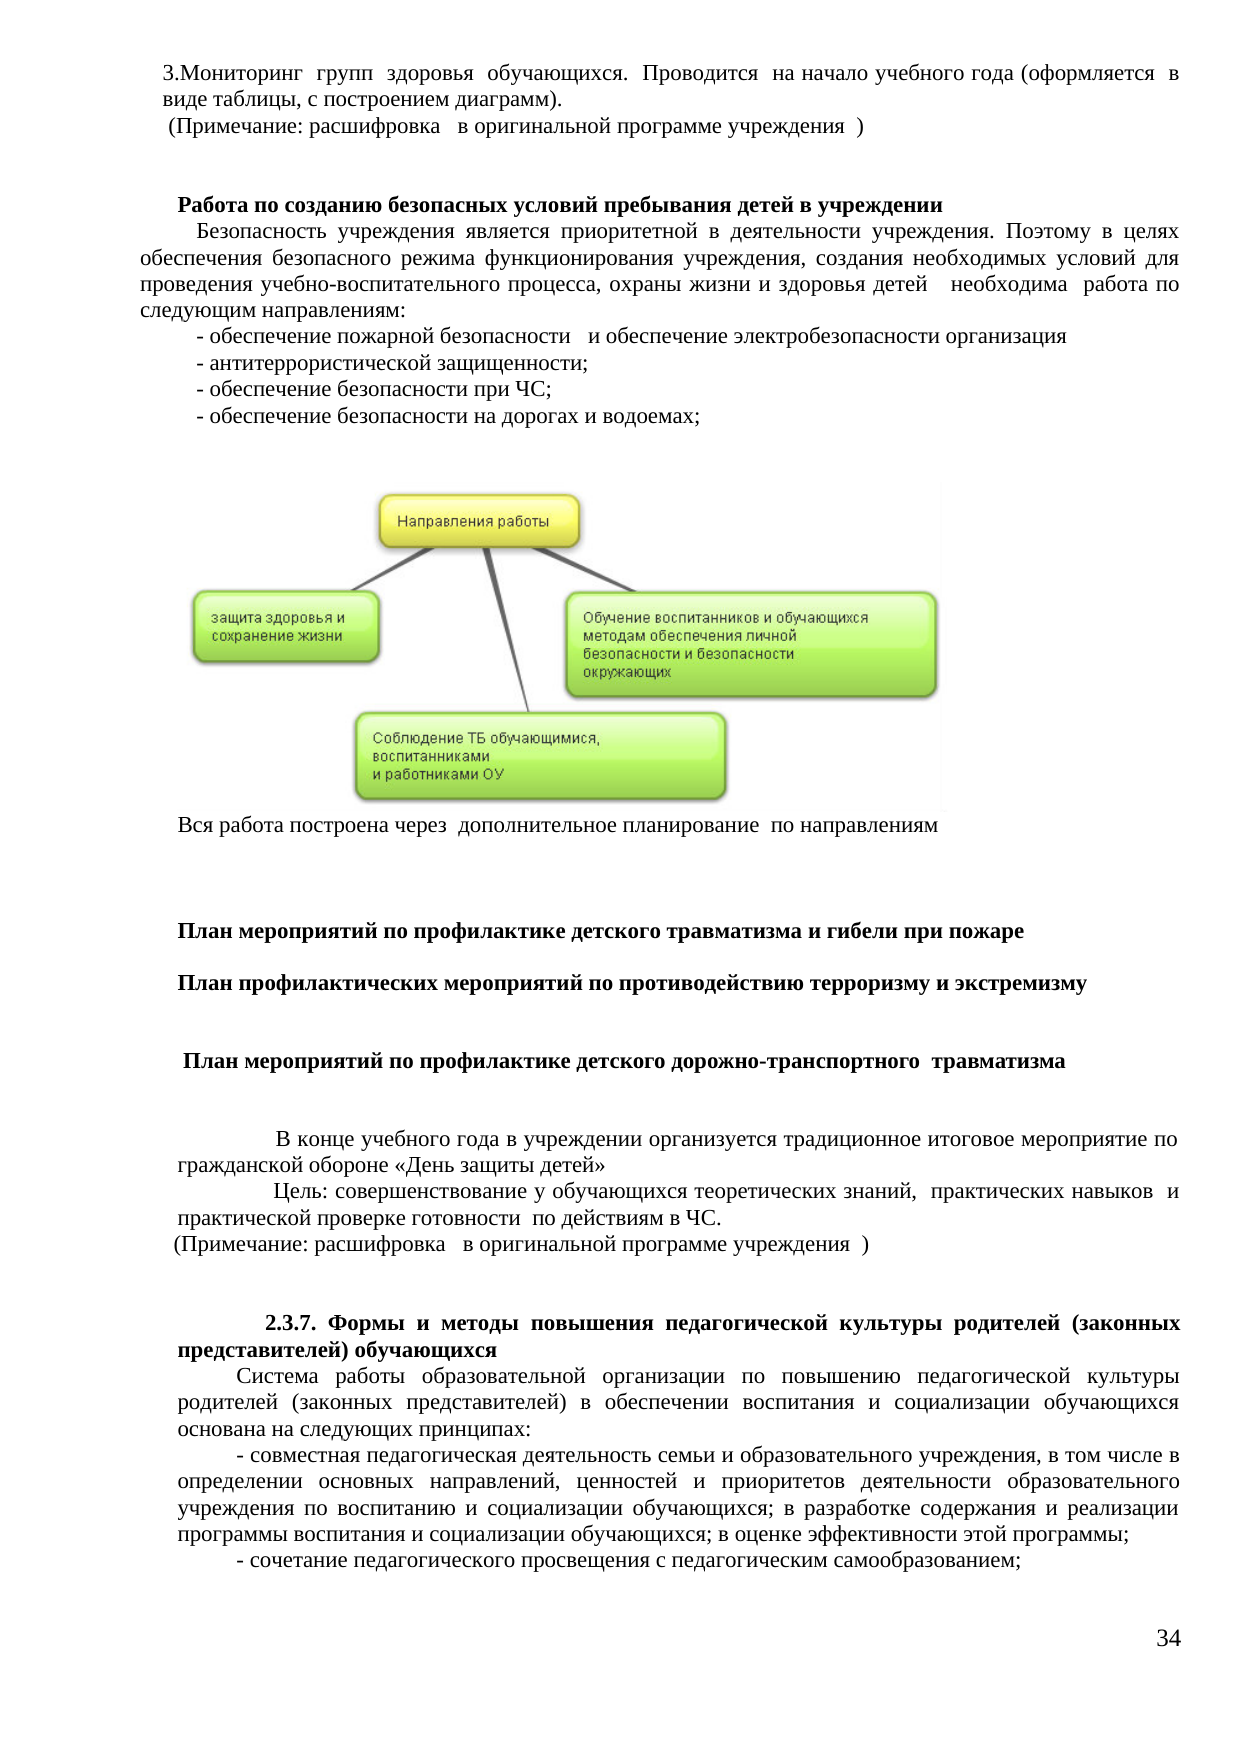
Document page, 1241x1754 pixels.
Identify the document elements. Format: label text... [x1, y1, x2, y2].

text (Примечание: расшифровка в оригинальной программе учреждения ) [162, 112, 1181, 138]
text Безопасность учреждения является приоритетной в деятельности учреждения. Поэтому в целях обеспечения безопасного режима функционирования учреждения, создания необходимых условий для проведения учебно-воспитательного процесса, охраны жизни и здоровья детей необходима работа по следующим направлениям: [140, 217, 1181, 323]
text (Примечание: расшифровка в оригинальной программе учреждения ) [162, 1230, 1181, 1257]
text План профилактических мероприятий по противодействию терроризму и экстремизму [177, 969, 1181, 996]
text Работа по созданию безопасных условий пребывания детей в учреждении [177, 191, 1181, 217]
text - сочетание педагогического просвещения с педагогическим самообразованием; [177, 1547, 1181, 1573]
title План мероприятий по профилактике детского дорожно-транспортного травматизма [177, 1047, 1181, 1073]
text 2.3.7. Формы и методы повышения педагогической культуры родителей (законных представителей) обучающихся [177, 1309, 1181, 1362]
text - совместная педагогическая деятельность семьи и образовательного учреждения, в том числе в определении основных направлений, ценностей и приоритетов деятельности образовательного учреждения по воспитанию и социализации обучающихся; в разработке содержания и реализации программы воспитания и социализации обучающихся; в оценке эффективности этой программы; [177, 1441, 1181, 1547]
text В конце учебного года в учреждении организуется традиционное итоговое мероприятие по гражданской обороне «День защиты детей» [177, 1125, 1181, 1178]
text - обеспечение безопасности на дорогах и водоемах; [196, 402, 1181, 428]
text - антитеррористической защищенности; [196, 349, 1181, 375]
text Цель: совершенствование у обучающихся теоретических знаний, практических навыков и практической проверке готовности по действиям в ЧС. [177, 1178, 1181, 1230]
text Система работы образовательной организации по повышению педагогической культуры родителей (законных представителей) в обеспечении воспитания и социализации обучающихся основана на следующих принципах: [177, 1362, 1181, 1441]
text План мероприятий по профилактике детского травматизма и гибели при пожаре [177, 917, 1181, 943]
text - обеспечение пожарной безопасности и обеспечение электробезопасности организация [196, 323, 1181, 349]
picture [177, 482, 948, 812]
text Вся работа построена через дополнительное планирование по направлениям [177, 811, 1181, 838]
text - обеспечение безопасности при ЧС; [196, 375, 1181, 402]
text 3.Мониторинг групп здоровья обучающихся. Проводится на начало учебного года (оформляется в виде таблицы, с построением диаграмм). [162, 59, 1181, 112]
